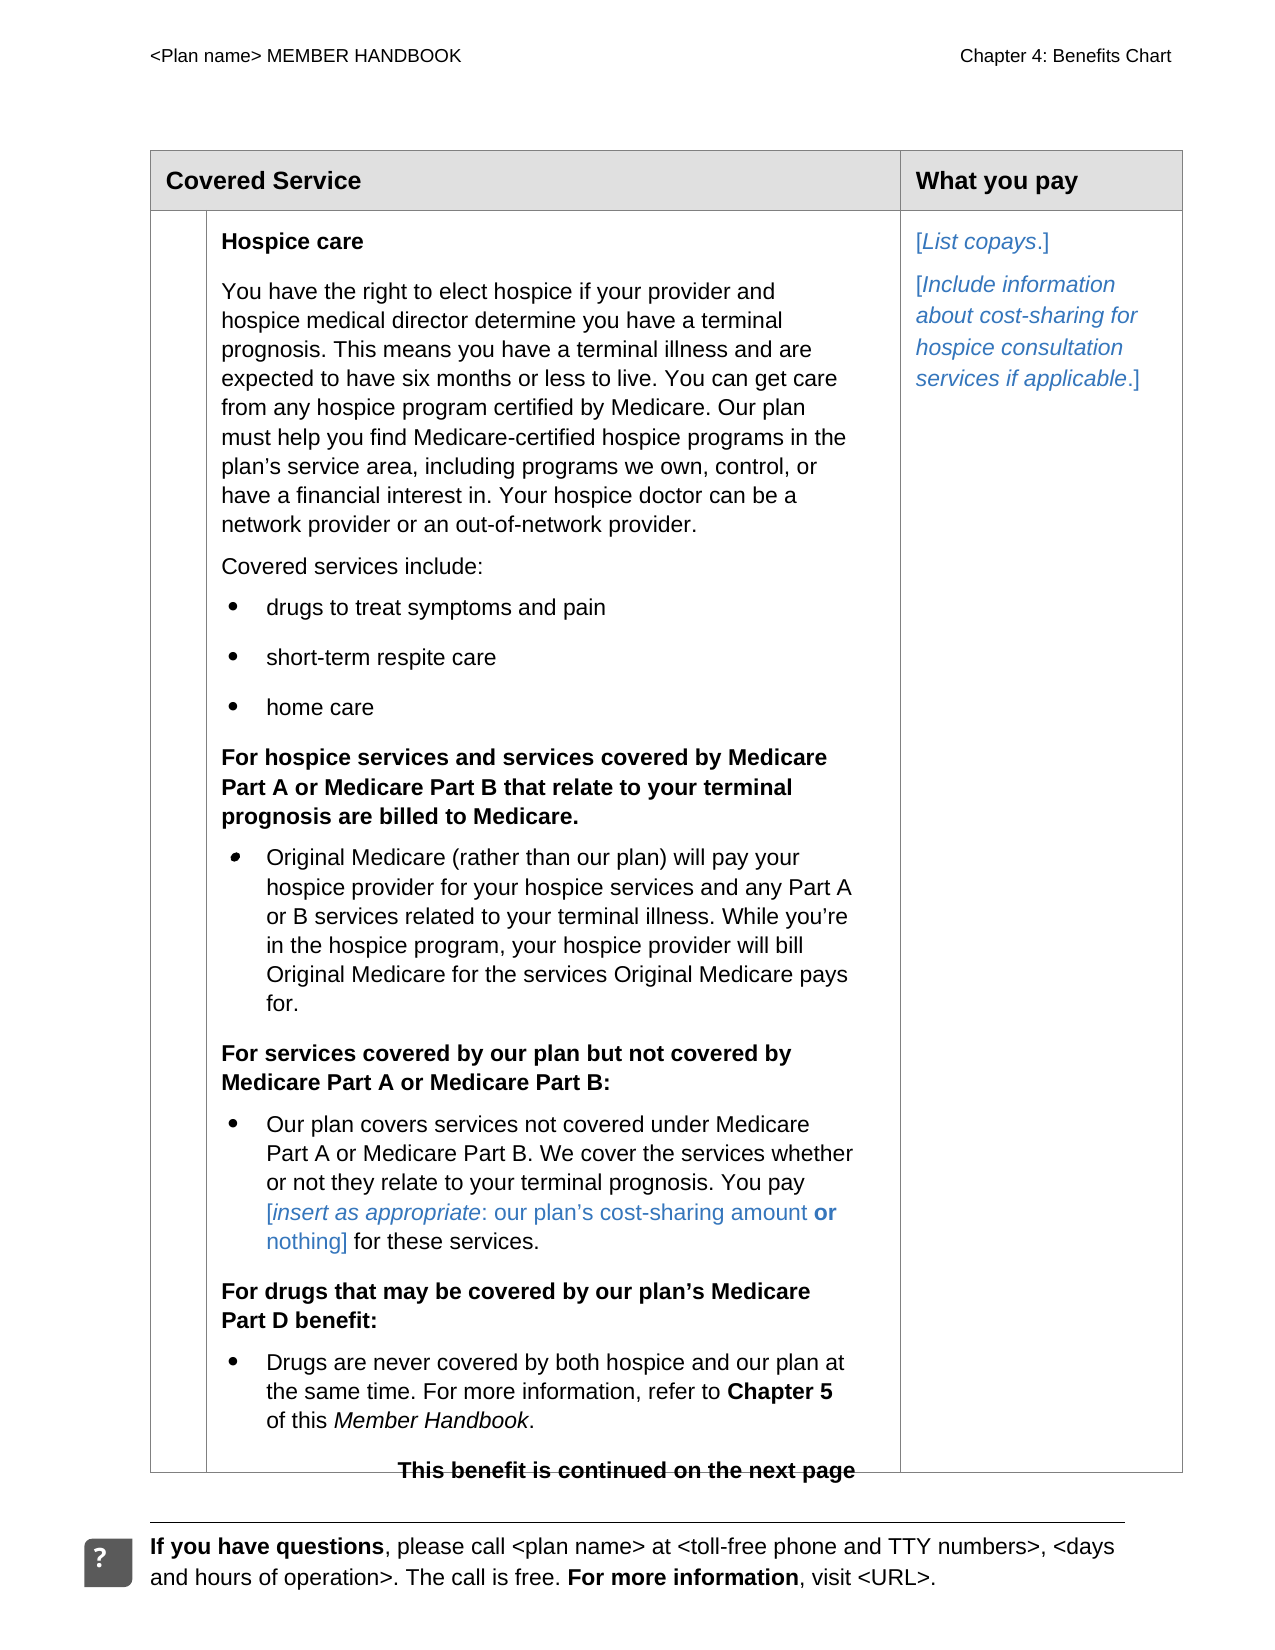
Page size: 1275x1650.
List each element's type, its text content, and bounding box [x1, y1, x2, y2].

table_cell [List copays.] [Include information about cost-sharing for hospice consultation services if applicable.] [901, 211, 1182, 1472]
table_header What you pay [901, 151, 1182, 210]
table_cell [151, 211, 206, 1472]
table_header Covered Service [151, 151, 900, 210]
table_cell Hospice care You have the right to elect hospice if your provider and hospice medical director determine you have a terminal prognosis. This means you have a terminal illness and are expected to have six months or less to live. You can get care from any hospice program certified by Medicare. Our plan must help you find Medicare-certified hospice programs in the plan’s service area, including programs we own, control, or have a financial interest in. Your hospice doctor can be a network provider or an out-of-network provider. Covered services include: drugs to treat symptoms and pain short-term respite care home care For hospice services and services covered by Medicare Part A or Medicare Part B that relate to your terminal prognosis are billed to Medicare. Original Medicare (rather than our plan) will pay your hospice provider for your hospice services and any Part A or B services related to your terminal illness. While you’re in the hospice program, your hospice provider will bill Original Medicare for the services Original Medicare pays for. For services covered by our plan but not covered by Medicare Part A or Medicare Part B: Our plan covers services not covered under Medicare Part A or Medicare Part B. We cover the services whether or not they relate to your terminal prognosis. You pay [insert as appropriate: our plan’s cost-sharing amount or nothing] for these services. For drugs that may be covered by our plan’s Medicare Part D benefit: Drugs are never covered by both hospice and our plan at the same time. For more information, refer to Chapter 5 of this Member Handbook. This benefit is continued on the next page [207, 211, 900, 1472]
